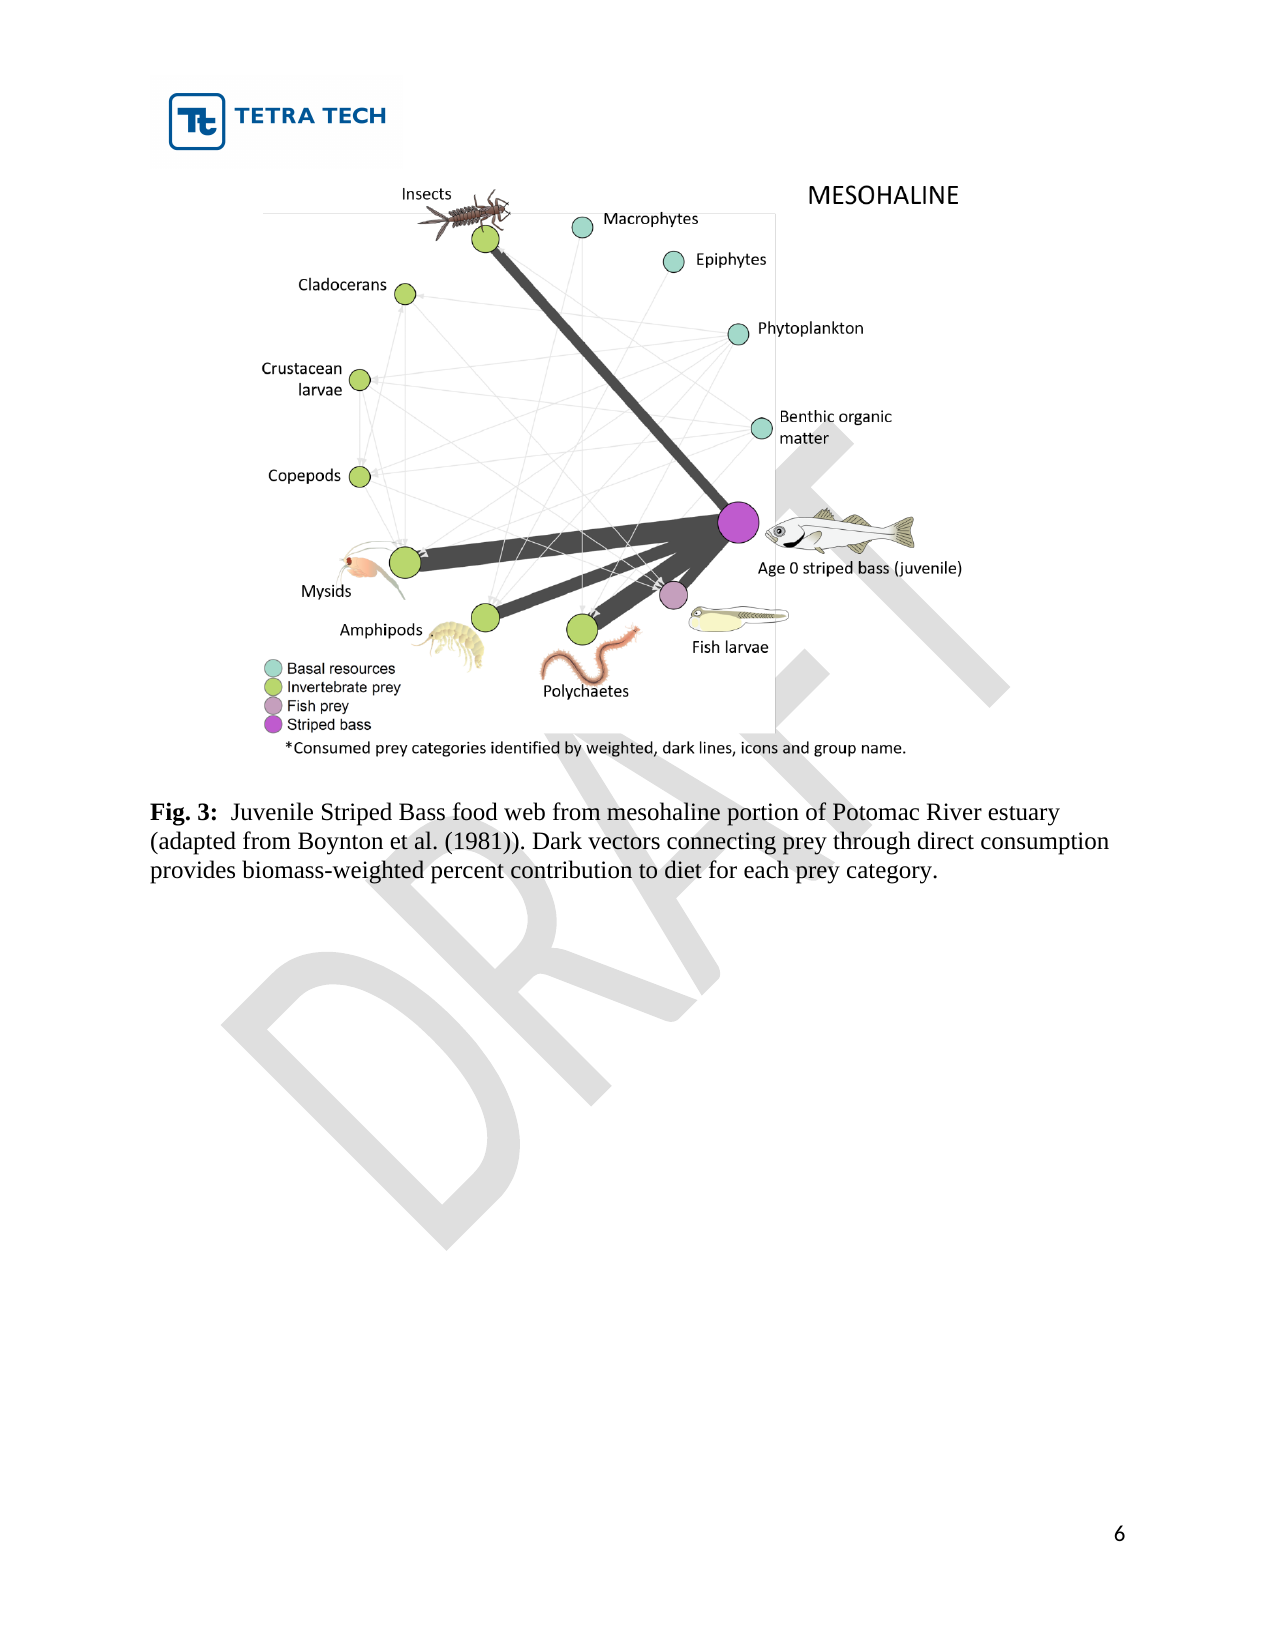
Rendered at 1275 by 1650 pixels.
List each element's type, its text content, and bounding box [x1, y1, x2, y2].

text Fig. 3: Juvenile Striped Bass food web from mesohaline portion of Potomac River estuary (adapted from Boynton et al. (1981)). Dark vectors connecting prey through direct consumption provides biomass-weighted percent contribution to diet for each prey category. [150, 797, 1125, 884]
picture [150, 75, 1028, 769]
